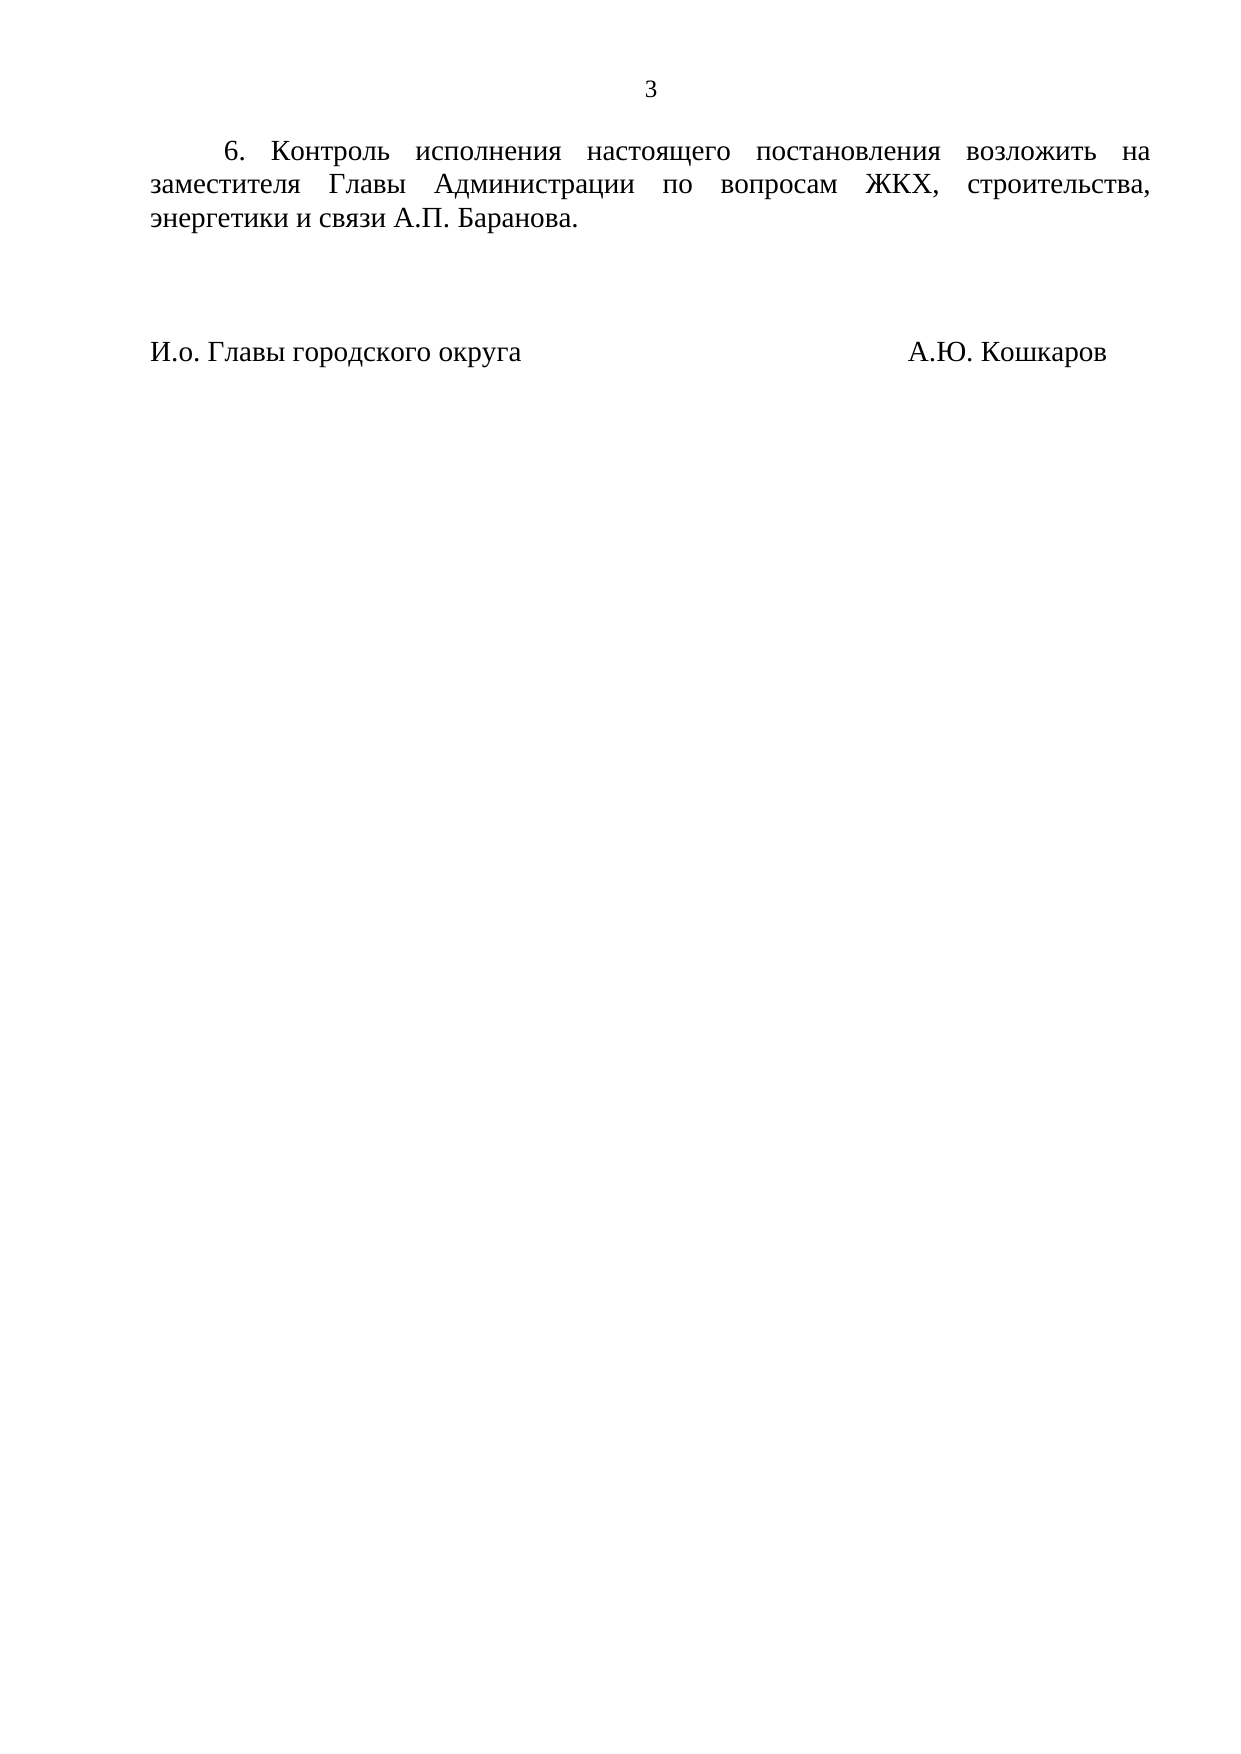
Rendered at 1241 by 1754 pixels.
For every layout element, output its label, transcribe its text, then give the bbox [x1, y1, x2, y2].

text И.о. Главы городского округа А.Ю. Кошкаров [150, 334, 1152, 368]
text 6. Контроль исполнения настоящего постановления возложить на заместителя Главы Администрации по вопросам ЖКХ, строительства, энергетики и связи А.П. Баранова. [150, 133, 1152, 233]
